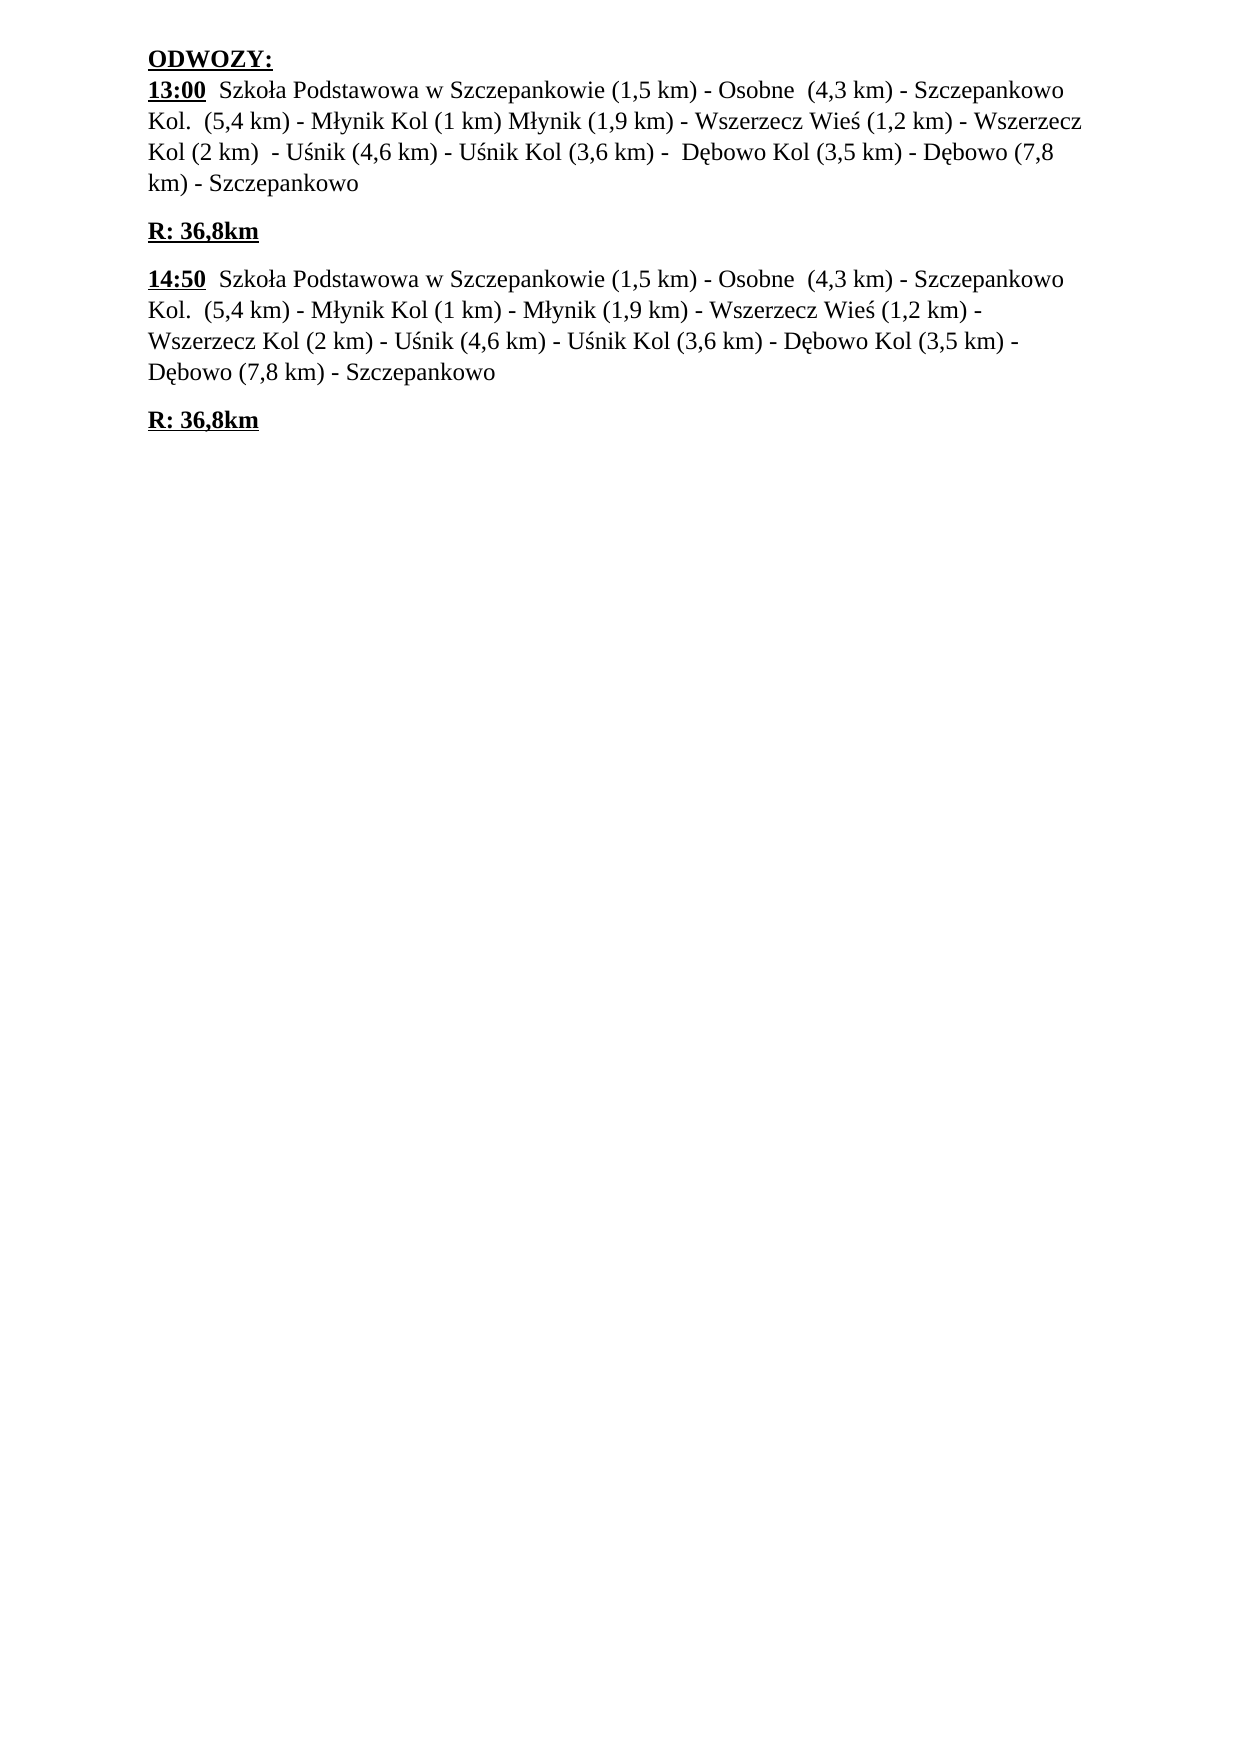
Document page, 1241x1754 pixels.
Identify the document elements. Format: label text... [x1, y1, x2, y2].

text ODWOZY: [148, 44, 1093, 73]
text 13:00 Szkoła Podstawowa w Szczepankowie (1,5 km) - Osobne (4,3 km) - Szczepankowo Kol. (5,4 km) - Młynik Kol (1 km) Młynik (1,9 km) - Wszerzecz Wieś (1,2 km) - Wszerzecz Kol (2 km) - Uśnik (4,6 km) - Uśnik Kol (3,6 km) - Dębowo Kol (3,5 km) - Dębowo (7,8 km) - Szczepankowo [148, 75, 1093, 197]
text R: 36,8km [148, 405, 1093, 433]
text 14:50 Szkoła Podstawowa w Szczepankowie (1,5 km) - Osobne (4,3 km) - Szczepankowo Kol. (5,4 km) - Młynik Kol (1 km) - Młynik (1,9 km) - Wszerzecz Wieś (1,2 km) - Wszerzecz Kol (2 km) - Uśnik (4,6 km) - Uśnik Kol (3,6 km) - Dębowo Kol (3,5 km) - Dębowo (7,8 km) - Szczepankowo [148, 264, 1093, 386]
text R: 36,8km [148, 216, 1093, 245]
